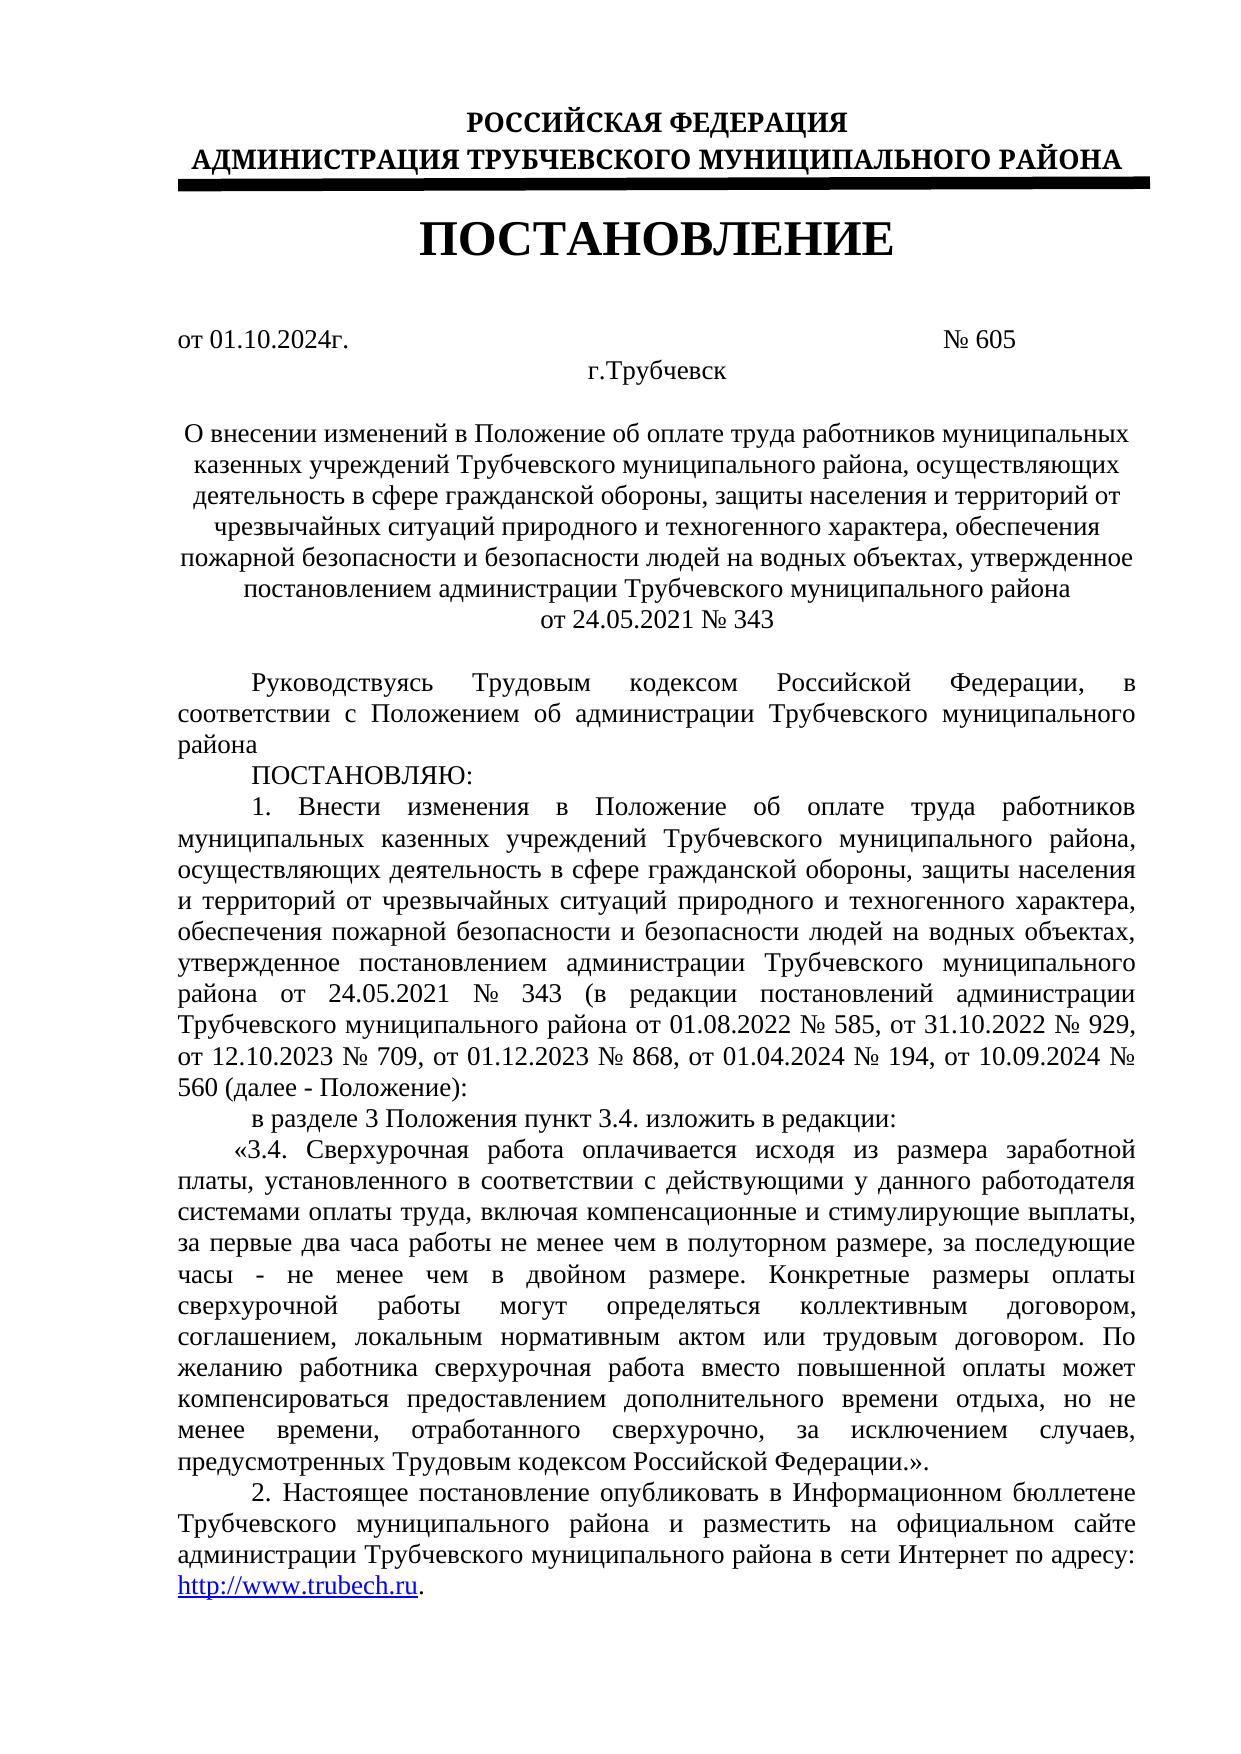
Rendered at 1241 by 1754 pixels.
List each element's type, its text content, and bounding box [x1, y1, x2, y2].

text РОССИЙСКАЯ ФЕДЕРАЦИЯ [177, 103, 1137, 140]
text Руководствуясь Трудовым кодексом Российской Федерации, в соответствии с Положением об администрации Трубчевского муниципального района [177, 666, 1137, 759]
text 2. Настоящее постановление опубликовать в Информационном бюллетене Трубчевского муниципального района и разместить на официальном сайте администрации Трубчевского муниципального района в сети Интернет по адресу: http://www.trubech.ru. [177, 1476, 1137, 1600]
text ПОСТАНОВЛЯЮ: [177, 759, 1137, 791]
text «3.4. Сверхурочная работа оплачивается исходя из размера заработной платы, установленного в соответствии с действующими у данного работодателя системами оплаты труда, включая компенсационные и стимулирующие выплаты, за первые два часа работы не менее чем в полуторном размере, за последующие часы - не менее чем в двойном размере. Конкретные размеры оплаты сверхурочной работы могут определяться коллективным договором, соглашением, локальным нормативным актом или трудовым договором. По желанию работника сверхурочная работа вместо повышенной оплаты может компенсироваться предоставлением дополнительного времени отдыха, но не менее времени, отработанного сверхурочно, за исключением случаев, предусмотренных Трудовым кодексом Российской Федерации.». [177, 1133, 1137, 1476]
text от 24.05.2021 № 343 [177, 604, 1137, 635]
text О внесении изменений в Положение об оплате труда работников муниципальных казенных учреждений Трубчевского муниципального района, осуществляющих деятельность в сфере гражданской обороны, защиты населения и территорий от чрезвычайных ситуаций природного и техногенного характера, обеспечения пожарной безопасности и безопасности людей на водных объектах, утвержденное постановлением администрации Трубчевского муниципального района [177, 417, 1137, 604]
text АДМИНИСТРАЦИЯ ТРУБЧЕВСКОГО МУНИЦИПАЛЬНОГО РАЙОНА [177, 140, 1137, 177]
text от 01.10.2024г. № 605 [177, 323, 1137, 354]
text 1. Внести изменения в Положение об оплате труда работников муниципальных казенных учреждений Трубчевского муниципального района, осуществляющих деятельность в сфере гражданской обороны, защиты населения и территорий от чрезвычайных ситуаций природного и техногенного характера, обеспечения пожарной безопасности и безопасности людей на водных объектах, утвержденное постановлением администрации Трубчевского муниципального района от 24.05.2021 № 343 (в редакции постановлений администрации Трубчевского муниципального района от 01.08.2022 № 585, от 31.10.2022 № 929, от 12.10.2023 № 709, от 01.12.2023 № 868, от 01.04.2024 № 194, от 10.09.2024 № 560 (далее - Положение): [177, 791, 1137, 1102]
text в разделе 3 Положения пункт 3.4. изложить в редакции: [177, 1102, 1137, 1133]
text ПОСТАНОВЛЕНИЕ [177, 208, 1137, 266]
text г.Трубчевск [177, 354, 1137, 386]
